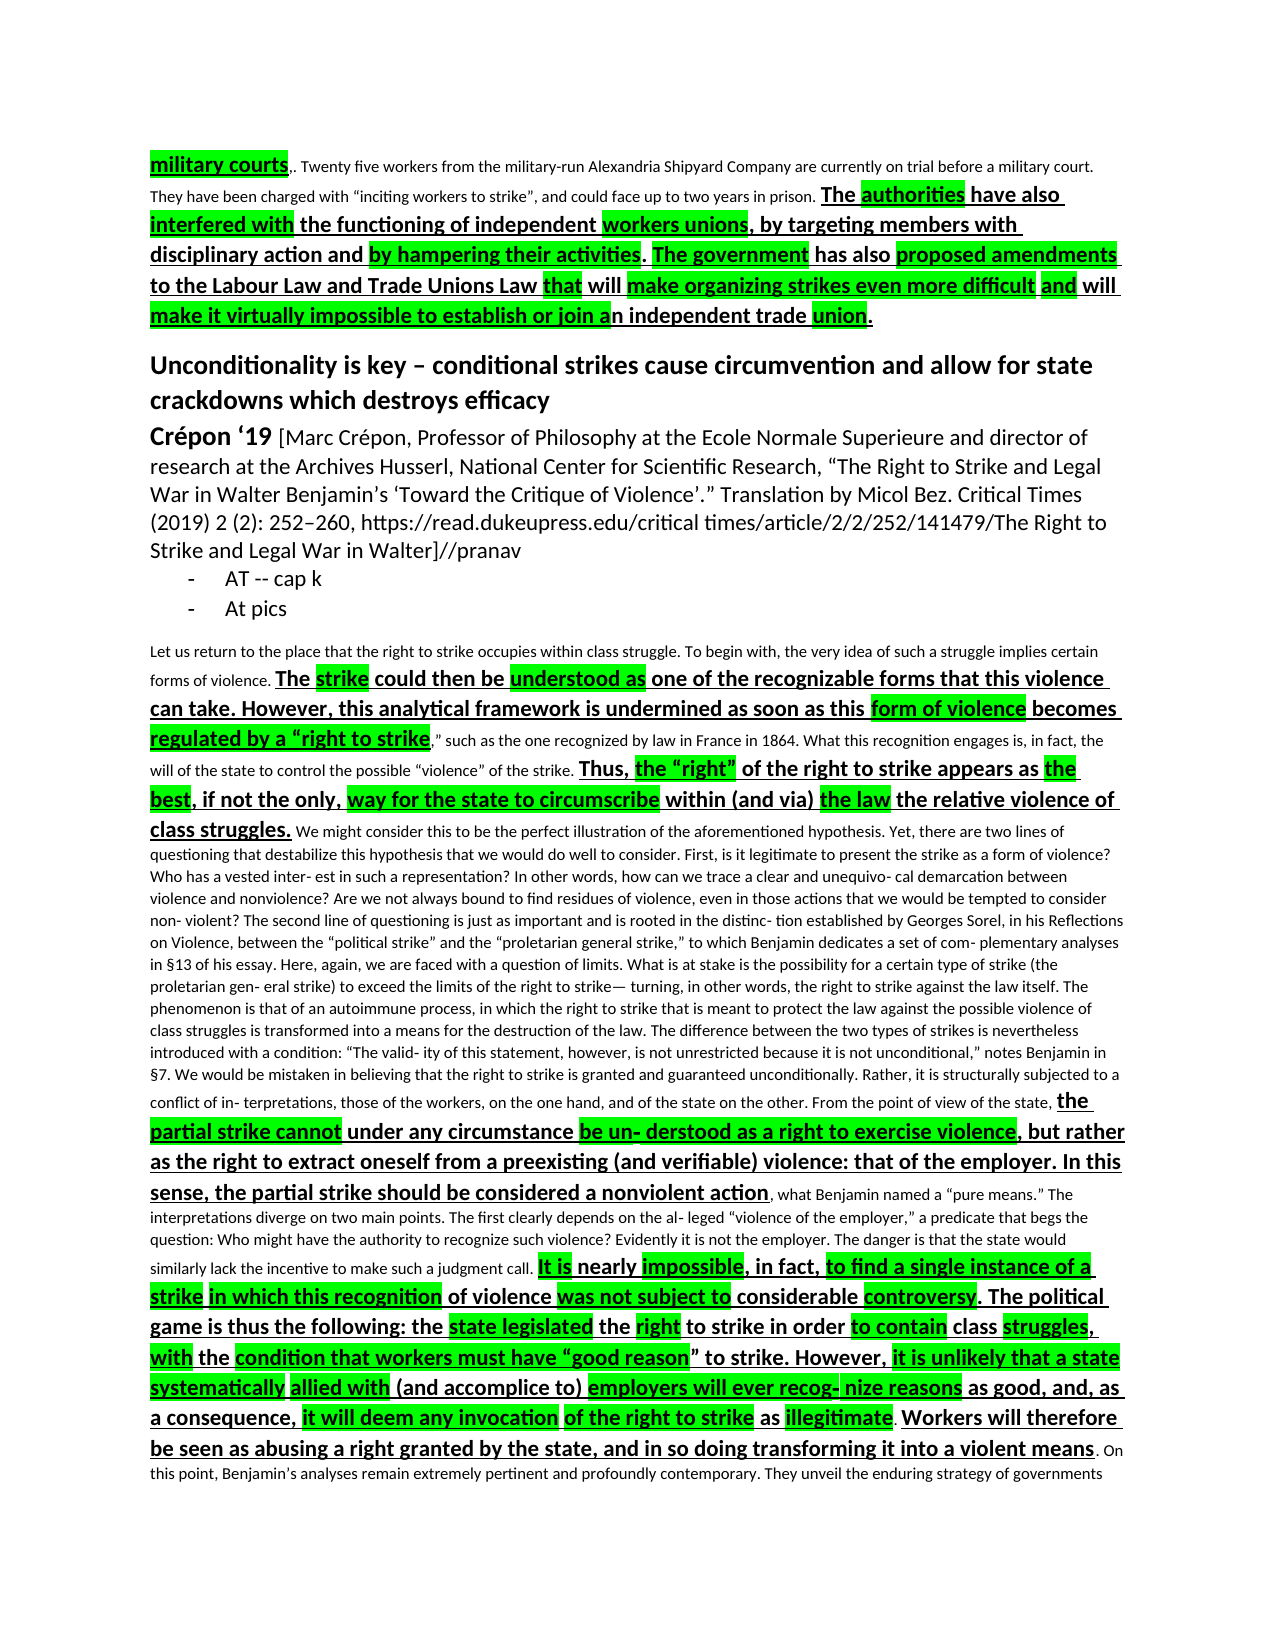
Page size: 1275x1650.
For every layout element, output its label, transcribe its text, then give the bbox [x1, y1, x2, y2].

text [150, 1143, 1125, 1397]
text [150, 150, 1125, 329]
list AT -- cap k [187, 564, 1125, 592]
text Crépon ‘19 [Marc Crépon, Professor of Philosophy at the Ecole Normale Superieure and director of research at the Archives Husserl, National Center for Scientific Research, “The Right to Strike and Legal War in Walter Benjamin’s ‘Toward the Critique of Violence’.” Translation by Micol Bez. Critical Times (2019) 2 (2): 252–260, https://read.dukeupress.edu/critical times/article/2/2/252/141479/The Right to Strike and Legal War in Walter]//pranav [150, 419, 1125, 564]
list At pics [187, 594, 1125, 622]
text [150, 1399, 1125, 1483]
subtitle Unconditionality is key – conditional strikes cause circumvention and allow for state crackdowns which destroys efficacy [150, 348, 1125, 417]
